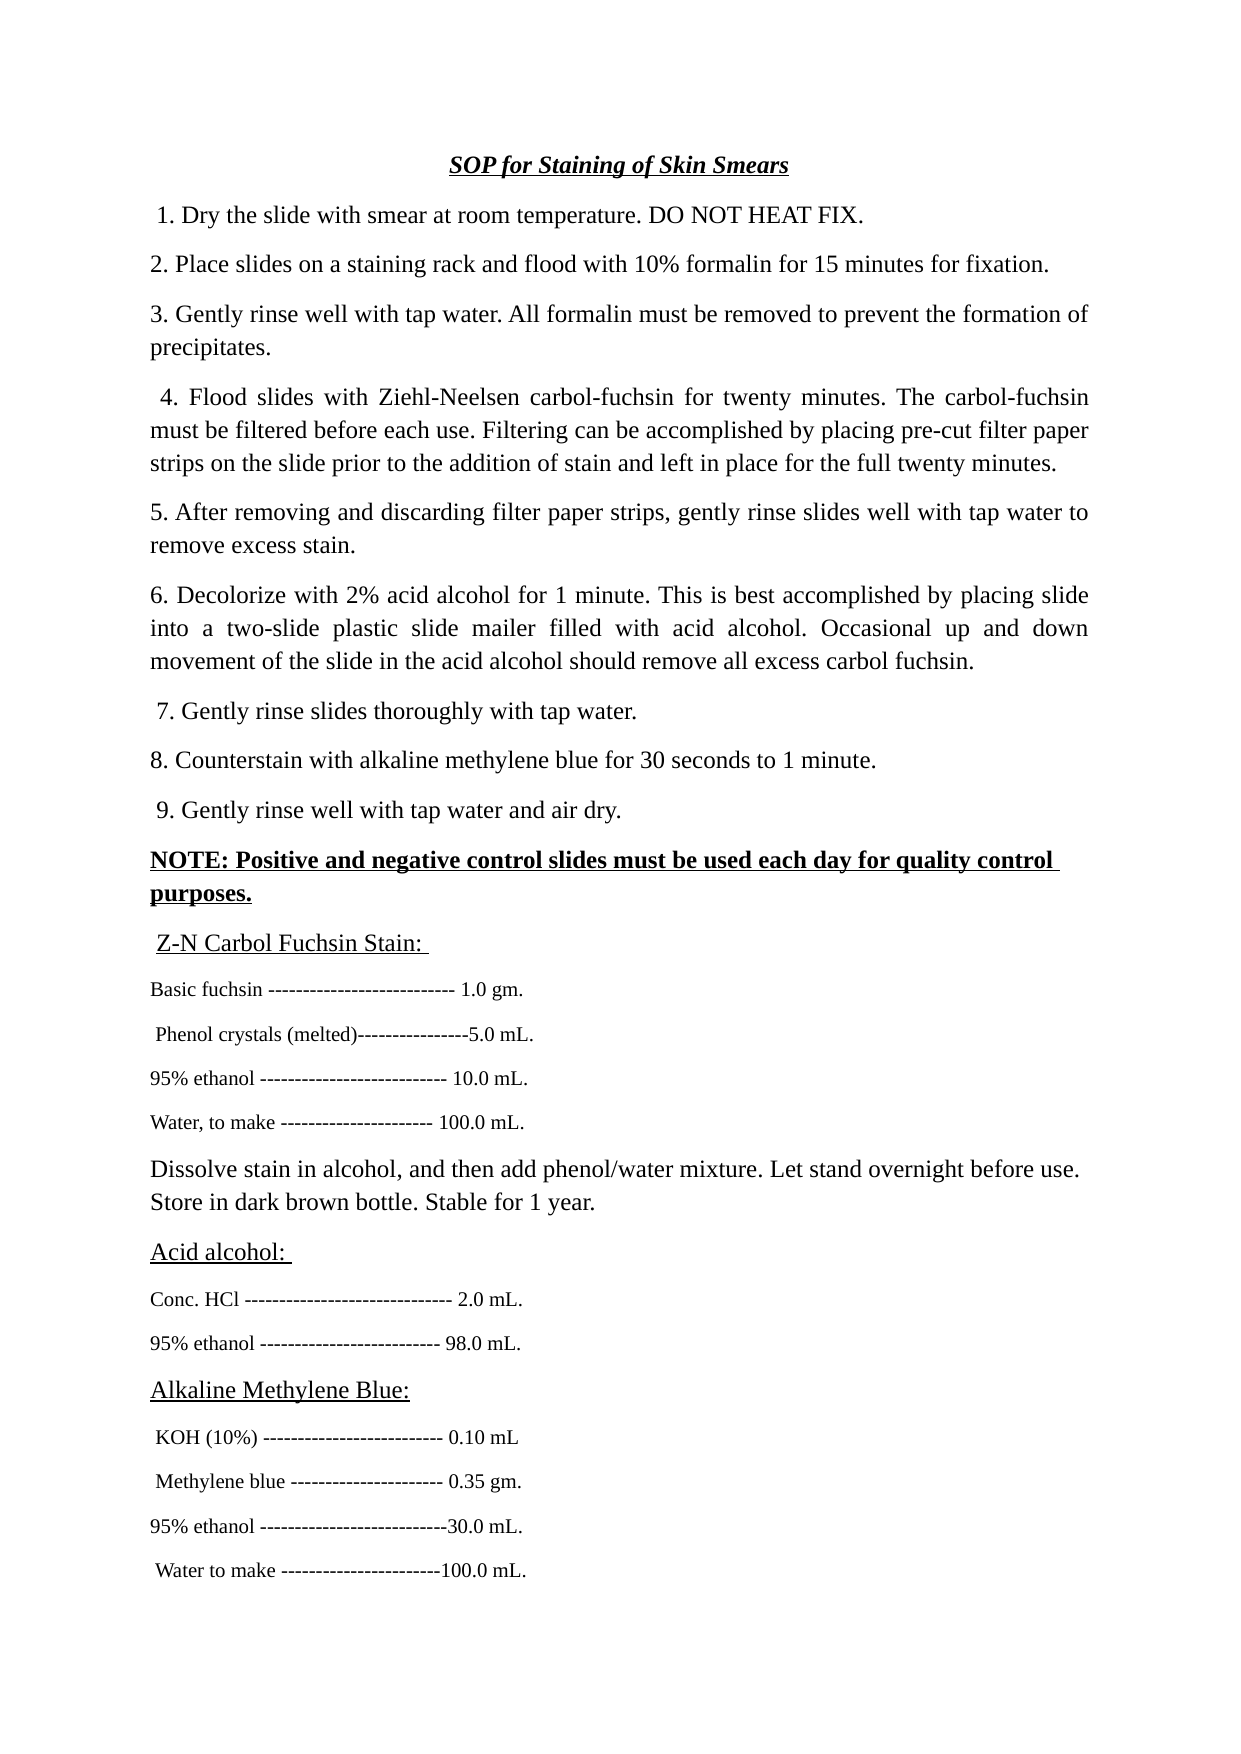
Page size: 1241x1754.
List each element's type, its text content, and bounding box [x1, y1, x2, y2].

text 8. Counterstain with alkaline methylene blue for 30 seconds to 1 minute. [150, 746, 1090, 774]
text 1. Dry the slide with smear at room temperature. DO NOT HEAT FIX. [150, 200, 1090, 228]
text Phenol crystals (melted)----------------5.0 mL. [150, 1022, 1090, 1046]
text 7. Gently rinse slides thoroughly with tap water. [150, 696, 1090, 725]
text 95% ethanol -------------------------- 98.0 mL. [150, 1331, 1090, 1355]
text Methylene blue ---------------------- 0.35 gm. [150, 1469, 1090, 1493]
text Water to make -----------------------100.0 mL. [150, 1558, 1090, 1582]
text Alkaline Methylene Blue: [150, 1375, 1090, 1404]
text 95% ethanol --------------------------- 10.0 mL. [150, 1066, 1090, 1090]
text 4. Flood slides with Ziehl-Neelsen carbol-fuchsin for twenty minutes. The carbol-fuchsin must be filtered before each use. Filtering can be accomplished by placing pre-cut filter paper strips on the slide prior to the addition of stain and left in place for the full twenty minutes. [150, 382, 1090, 477]
text NOTE: Positive and negative control slides must be used each day for quality control purposes. [150, 845, 1090, 907]
text 5. After removing and discarding filter paper strips, gently rinse slides well with tap water to remove excess stain. [150, 497, 1090, 559]
text 95% ethanol ---------------------------30.0 mL. [150, 1514, 1090, 1538]
text KOH (10%) -------------------------- 0.10 mL [150, 1425, 1090, 1449]
text 6. Decolorize with 2% acid alcohol for 1 minute. This is best accomplished by placing slide into a two-slide plastic slide mailer filled with acid alcohol. Occasional up and down movement of the slide in the acid alcohol should remove all excess carbol fuchsin. [150, 580, 1090, 675]
text Dissolve stain in alcohol, and then add phenol/water mixture. Let stand overnight before use. Store in dark brown bottle. Stable for 1 year. [150, 1154, 1090, 1216]
text 3. Gently rinse well with tap water. All formalin must be removed to prevent the formation of precipitates. [150, 299, 1090, 361]
text Z-N Carbol Fuchsin Stain: [150, 928, 1090, 956]
text 2. Place slides on a staining rack and flood with 10% formalin for 15 minutes for fixation. [150, 249, 1090, 278]
text SOP for Staining of Skin Smears [150, 150, 1090, 179]
text Acid alcohol: [150, 1237, 1090, 1266]
text Water, to make ---------------------- 100.0 mL. [150, 1110, 1090, 1134]
text Conc. HCl ------------------------------ 2.0 mL. [150, 1287, 1090, 1311]
text 9. Gently rinse well with tap water and air dry. [150, 795, 1090, 824]
text Basic fuchsin --------------------------- 1.0 gm. [150, 977, 1090, 1001]
